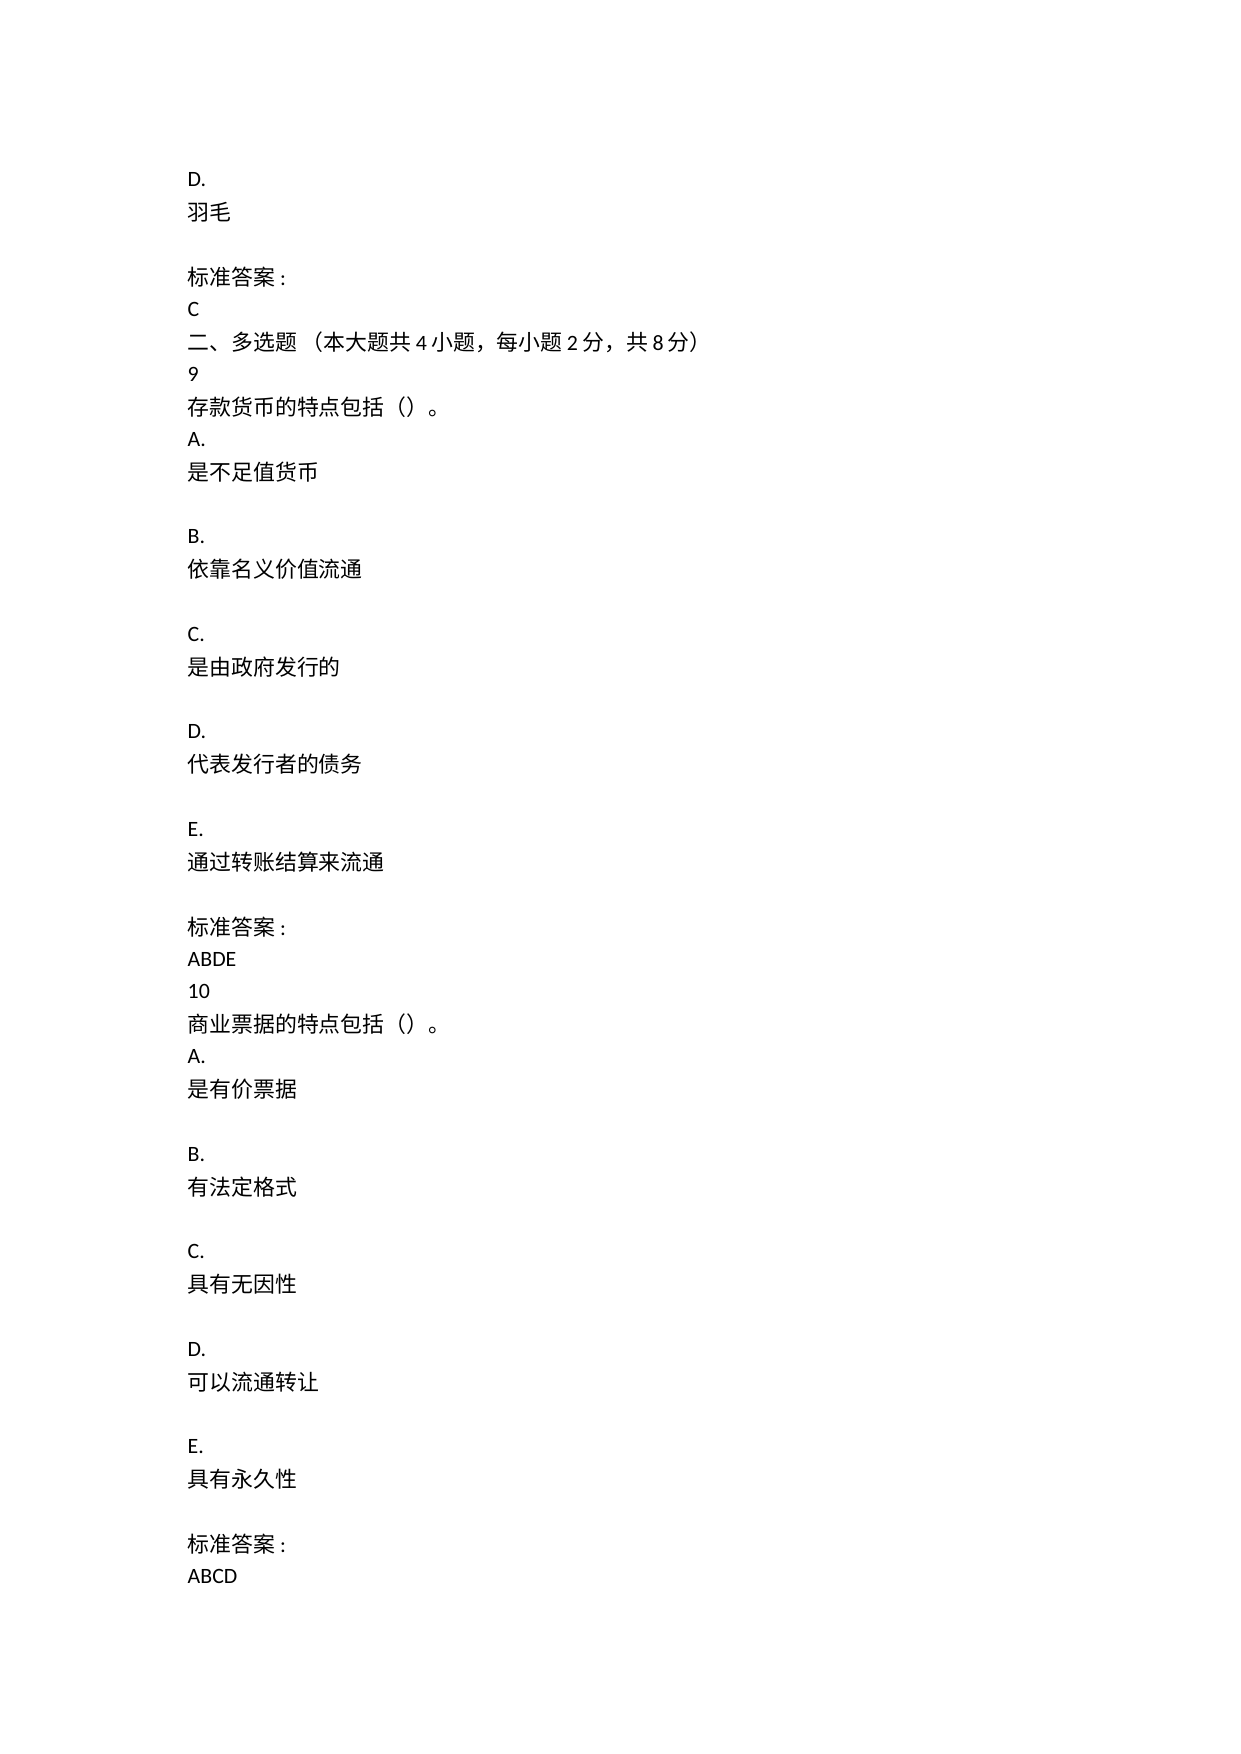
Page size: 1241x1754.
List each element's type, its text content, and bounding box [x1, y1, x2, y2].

text 通过转账结算来流通 [187, 844, 1053, 877]
text 是有价票据 [187, 1072, 1053, 1104]
text 具有永久性 [187, 1462, 1053, 1494]
text D. [187, 714, 1053, 747]
text D. [187, 162, 1053, 194]
text 10 [187, 974, 1053, 1007]
text A. [187, 422, 1053, 454]
text 代表发行者的债务 [187, 747, 1053, 779]
text 有法定格式 [187, 1169, 1053, 1202]
text C [187, 292, 1053, 324]
text ABDE [187, 942, 1053, 974]
text 商业票据的特点包括（）。 [187, 1007, 1053, 1039]
text B. [187, 519, 1053, 552]
text 可以流通转让 [187, 1364, 1053, 1397]
text C. [187, 617, 1053, 649]
text 标准答案 : [187, 1527, 1053, 1559]
text 9 [187, 357, 1053, 389]
text 羽毛 [187, 194, 1053, 227]
text 具有无因性 [187, 1267, 1053, 1299]
text 是不足值货币 [187, 454, 1053, 487]
text B. [187, 1137, 1053, 1169]
text C. [187, 1234, 1053, 1267]
text 存款货币的特点包括（）。 [187, 389, 1053, 422]
text ABCD [187, 1559, 1053, 1592]
text 标准答案 : [187, 909, 1053, 942]
text E. [187, 812, 1053, 844]
text 二、多选题 （本大题共4小题，每小题2分，共8分） [187, 324, 1053, 357]
text E. [187, 1429, 1053, 1462]
text A. [187, 1039, 1053, 1072]
text 标准答案 : [187, 259, 1053, 292]
text D. [187, 1332, 1053, 1364]
text 是由政府发行的 [187, 649, 1053, 682]
text 依靠名义价值流通 [187, 552, 1053, 584]
